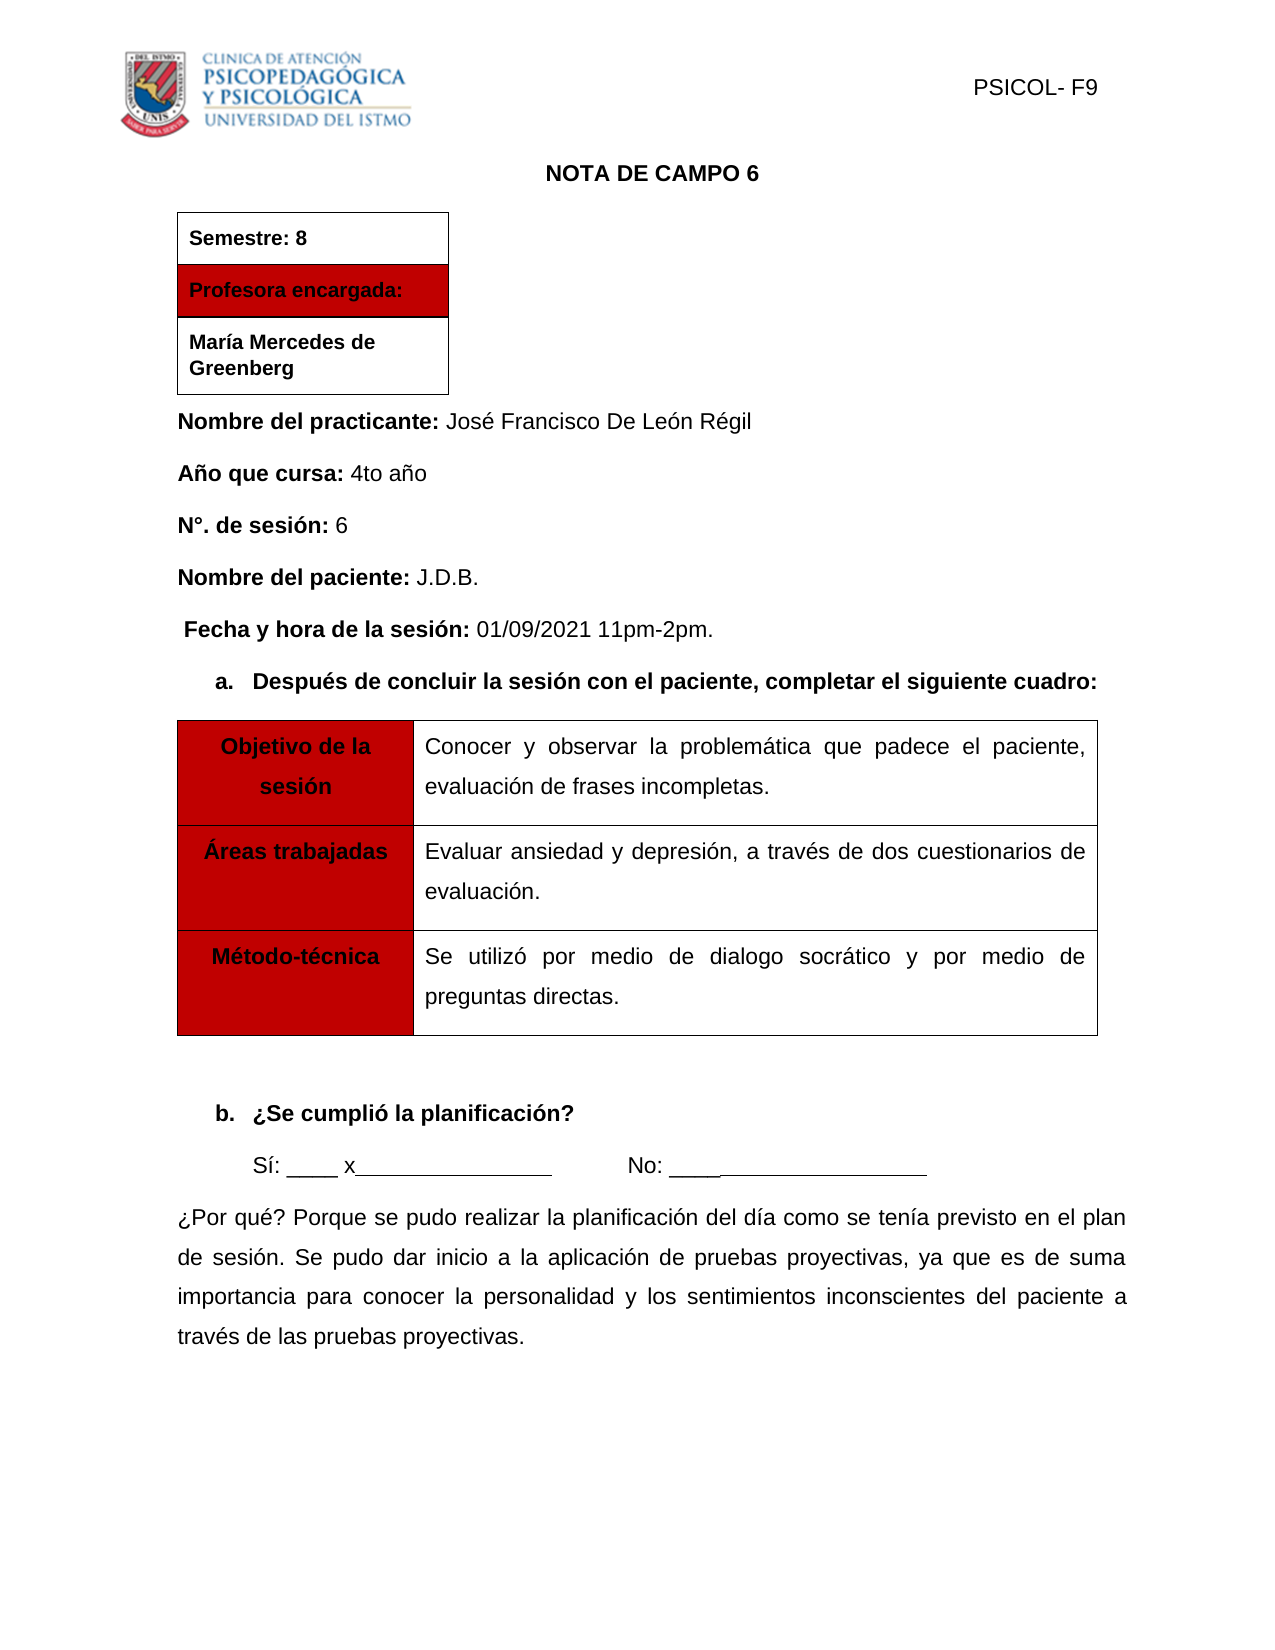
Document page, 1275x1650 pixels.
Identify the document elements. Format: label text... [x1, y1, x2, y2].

text NOTA DE CAMPO 6 [177, 160, 1127, 187]
table_cell Evaluar ansiedad y depresión, a través de dos cuestionarios de evaluación. [414, 826, 1097, 930]
text Fecha y hora de la sesión: 01/09/2021 11pm-2pm. [177, 616, 1127, 642]
table_header Objetivo de la sesión [178, 721, 413, 825]
text ¿Por qué? Porque se pudo realizar la planificación del día como se tenía previsto en el plan de sesión. Se pudo dar inicio a la aplicación de pruebas proyectivas, ya que es de suma importancia para conocer la personalidad y los sentimientos inconscientes del paciente a través de las pruebas proyectivas. [177, 1204, 1127, 1349]
list Después de concluir la sesión con el paciente, completar el siguiente cuadro: [215, 668, 1127, 694]
text Nombre del practicante: José Francisco De León Régil [177, 408, 1127, 434]
table_cell Profesora encargada: [178, 265, 448, 316]
text Nombre del paciente: J.D.B. [177, 564, 1127, 590]
list ¿Se cumplió la planificación? [215, 1100, 1127, 1127]
text Sí: ____ x No: ____ [252, 1152, 1127, 1178]
table_cell Se utilizó por medio de dialogo socrático y por medio de preguntas directas. [414, 931, 1097, 1035]
table_cell María Mercedes de Greenberg [178, 318, 448, 394]
text N°. de sesión: 6 [177, 512, 1127, 538]
text Año que cursa: 4to año [177, 460, 1127, 486]
table_header Semestre: 8 [178, 213, 448, 264]
picture [65, 20, 437, 148]
table_header Conocer y observar la problemática que padece el paciente, evaluación de frases incompletas. [414, 721, 1097, 825]
table_cell Áreas trabajadas [178, 826, 413, 930]
table_cell Método-técnica [178, 931, 413, 1035]
